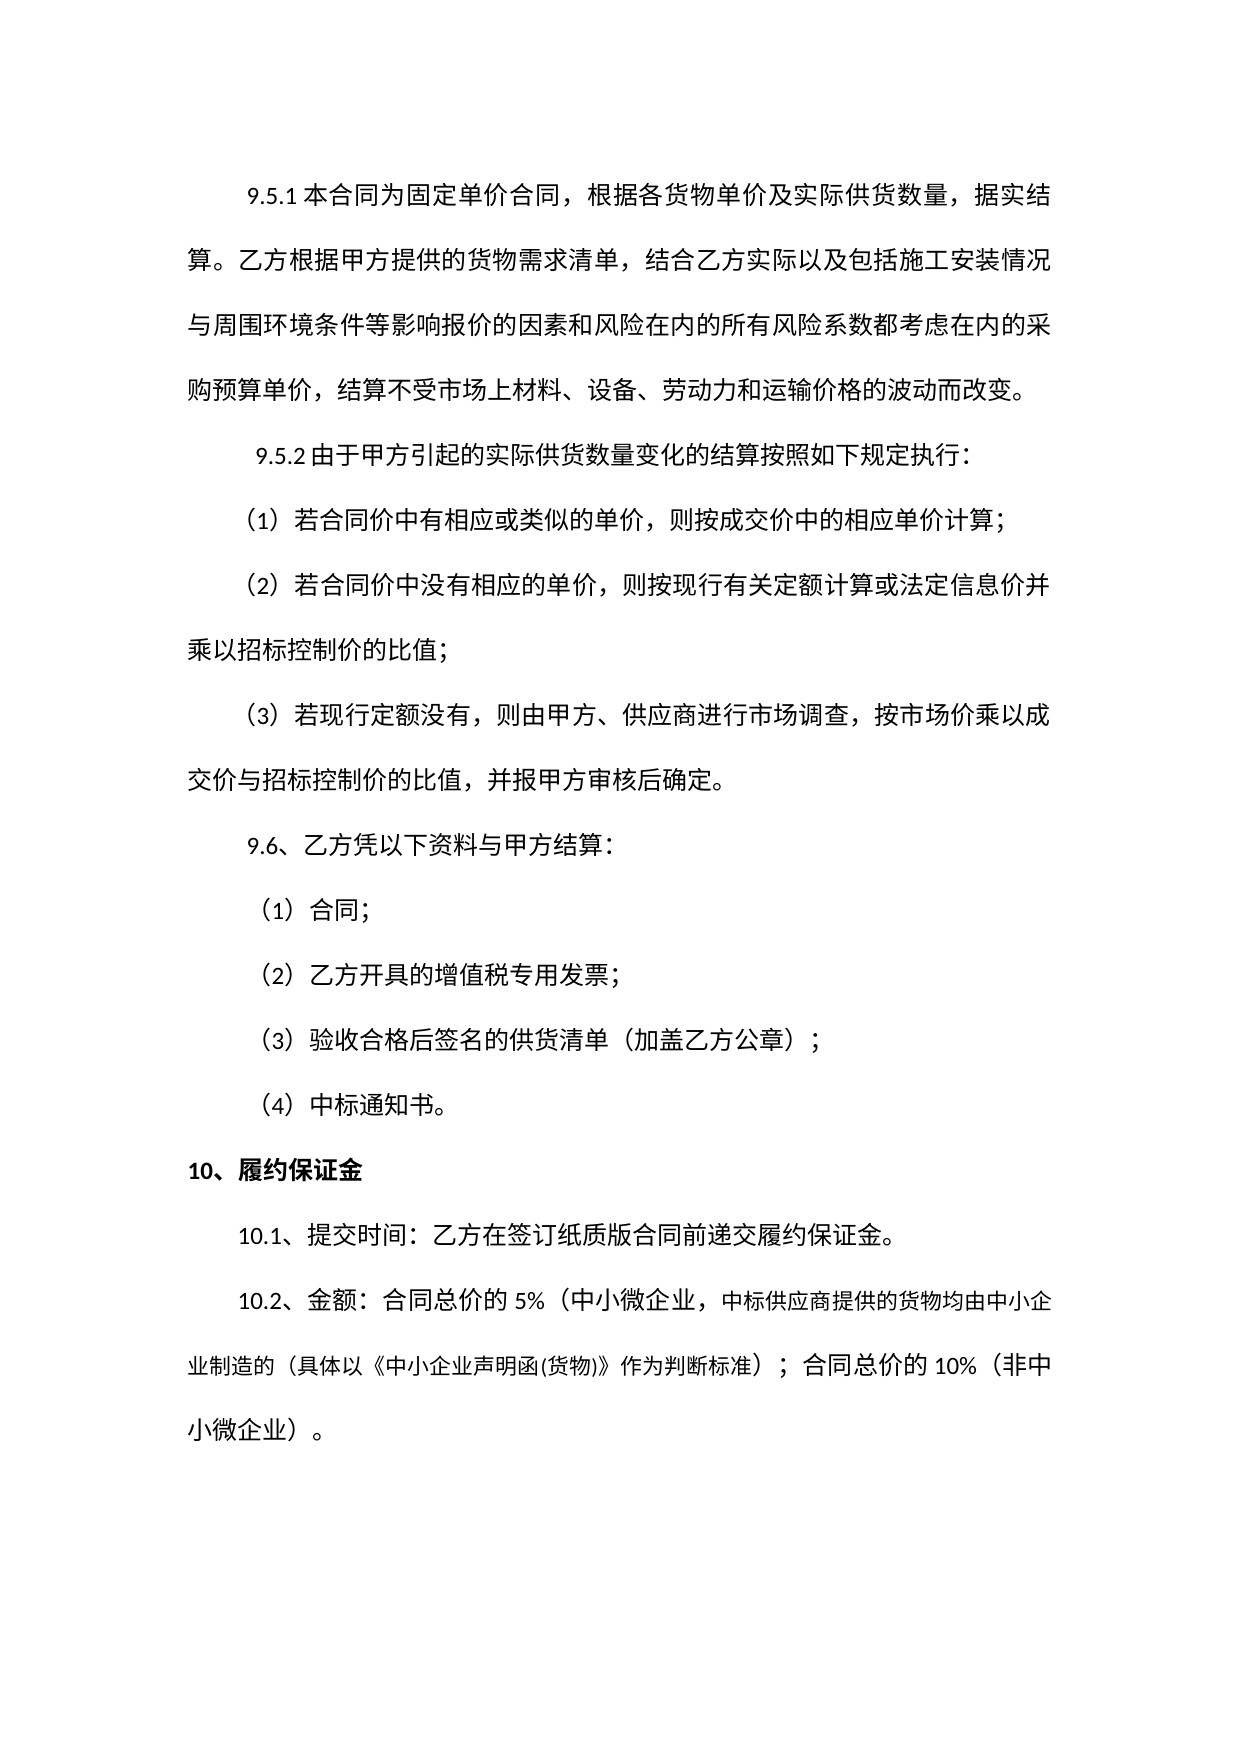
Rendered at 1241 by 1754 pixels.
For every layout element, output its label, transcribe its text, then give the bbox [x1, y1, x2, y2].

text 10.2、金额：合同总价的5%（中小微企业，中标供应商提供的货物均由中小企业制造的（具体以《中小企业声明函(货物)》作为判断标准）；合同总价的10%（非中小微企业）。 [187, 1267, 1053, 1462]
text 10.1、提交时间：乙方在签订纸质版合同前递交履约保证金。 [187, 1202, 1053, 1267]
text （2）若合同价中没有相应的单价，则按现行有关定额计算或法定信息价并乘以招标控制价的比值； [187, 552, 1053, 682]
text 9.5.1本合同为固定单价合同，根据各货物单价及实际供货数量，据实结算。乙方根据甲方提供的货物需求清单，结合乙方实际以及包括施工安装情况与周围环境条件等影响报价的因素和风险在内的所有风险系数都考虑在内的采购预算单价，结算不受市场上材料、设备、劳动力和运输价格的波动而改变。 [187, 162, 1053, 422]
text 9.6、乙方凭以下资料与甲方结算： [187, 812, 1053, 877]
text 10、履约保证金 [187, 1137, 1053, 1202]
text （3）若现行定额没有，则由甲方、供应商进行市场调查，按市场价乘以成交价与招标控制价的比值，并报甲方审核后确定。 [187, 682, 1053, 812]
text （1）若合同价中有相应或类似的单价，则按成交价中的相应单价计算； [187, 487, 1053, 552]
text （3）验收合格后签名的供货清单（加盖乙方公章）； [187, 1007, 1053, 1072]
text （4）中标通知书。 [187, 1072, 1053, 1137]
text 9.5.2由于甲方引起的实际供货数量变化的结算按照如下规定执行： [187, 422, 1053, 487]
text （2）乙方开具的增值税专用发票； [187, 942, 1053, 1007]
text （1）合同； [187, 877, 1053, 942]
